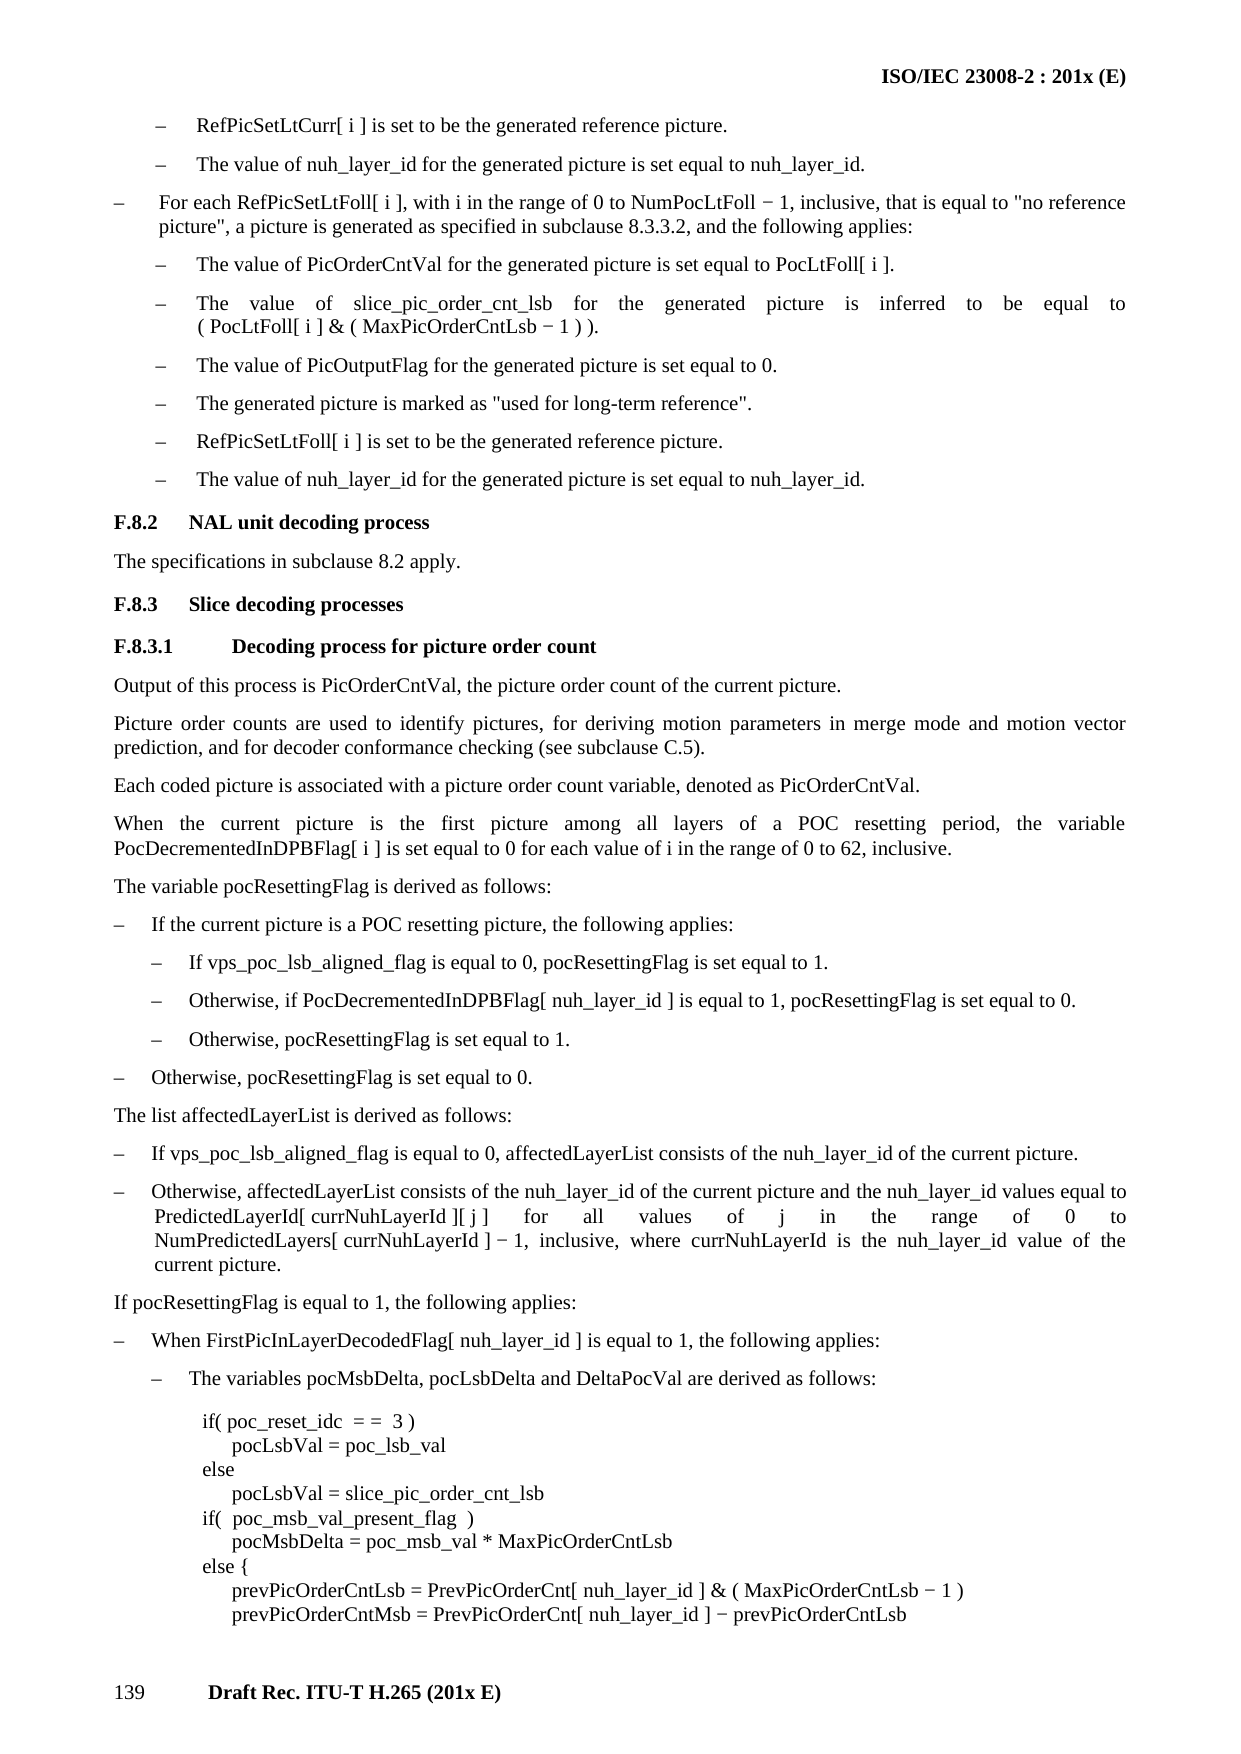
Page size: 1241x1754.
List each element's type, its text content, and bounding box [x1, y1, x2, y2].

list Decoding process for picture order count [113, 634, 1127, 658]
text The variable pocResettingFlag is derived as follows: [113, 874, 1127, 898]
list Otherwise, pocResettingFlag is set equal to 1. [151, 1027, 1127, 1051]
text – The generated picture is marked as "used for long-term reference". [155, 391, 1127, 415]
text – The value of nuh_layer_id for the generated picture is set equal to nuh_layer_id. [155, 152, 1127, 176]
list NAL unit decoding process [113, 510, 1127, 534]
list If vps_poc_lsb_aligned_flag is equal to 0, pocResettingFlag is set equal to 1. [151, 950, 1127, 974]
text – For each RefPicSetLtFoll[ i ], with i in the range of 0 to NumPocLtFoll − 1, inclusive, that is equal to "no reference picture", a picture is generated as specified in subclause 8.3.3.2, and the following applies: [113, 190, 1127, 238]
list The variables pocMsbDelta, pocLsbDelta and DeltaPocVal are derived as follows: [151, 1366, 1127, 1390]
list Otherwise, if PocDecrementedInDPBFlag[ nuh_layer_id ] is equal to 1, pocResettingFlag is set equal to 0. [151, 988, 1127, 1012]
list If vps_poc_lsb_aligned_flag is equal to 0, affectedLayerList consists of the nuh_layer_id of the current picture. [113, 1141, 1127, 1165]
text – RefPicSetLtCurr[ i ] is set to be the generated reference picture. [155, 113, 1127, 137]
text The list affectedLayerList is derived as follows: [113, 1103, 1127, 1127]
list Otherwise, affectedLayerList consists of the nuh_layer_id of the current picture and the nuh_layer_id values equal to PredictedLayerId[ currNuhLayerId ][ j ] for all values of j in the range of 0 to NumPredictedLayers[ currNuhLayerId ] − 1, inclusive, where currNuhLayerId is the nuh_layer_id value of the current picture. [113, 1179, 1127, 1276]
text – RefPicSetLtFoll[ i ] is set to be the generated reference picture. [155, 429, 1127, 453]
text The specifications in subclause 8.2 apply. [113, 548, 1127, 573]
text Picture order counts are used to identify pictures, for deriving motion parameters in merge mode and motion vector prediction, and for decoder conformance checking (see subclause C.5). [113, 711, 1127, 759]
text If pocResettingFlag is equal to 1, the following applies: [113, 1290, 1127, 1314]
list Slice decoding processes [113, 591, 1127, 616]
list Otherwise, pocResettingFlag is set equal to 0. [113, 1065, 1127, 1089]
text – The value of nuh_layer_id for the generated picture is set equal to nuh_layer_id. [155, 467, 1127, 491]
list When FirstPicInLayerDecodedFlag[ nuh_layer_id ] is equal to 1, the following applies: [113, 1328, 1127, 1352]
text Each coded picture is associated with a picture order count variable, denoted as PicOrderCntVal. [113, 773, 1127, 797]
text – The value of PicOutputFlag for the generated picture is set equal to 0. [155, 353, 1127, 377]
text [172, 1409, 1127, 1626]
text – The value of slice_pic_order_cnt_lsb for the generated picture is inferred to be equal to ( PocLtFoll[ i ] & ( MaxPicOrderCntLsb − 1 ) ). [155, 290, 1127, 338]
text – The value of PicOrderCntVal for the generated picture is set equal to PocLtFoll[ i ]. [155, 252, 1127, 276]
list If the current picture is a POC resetting picture, the following applies: [113, 912, 1127, 936]
text Output of this process is PicOrderCntVal, the picture order count of the current picture. [113, 673, 1127, 697]
text When the current picture is the first picture among all layers of a POC resetting period, the variable PocDecrementedInDPBFlag[ i ] is set equal to 0 for each value of i in the range of 0 to 62, inclusive. [113, 811, 1127, 859]
